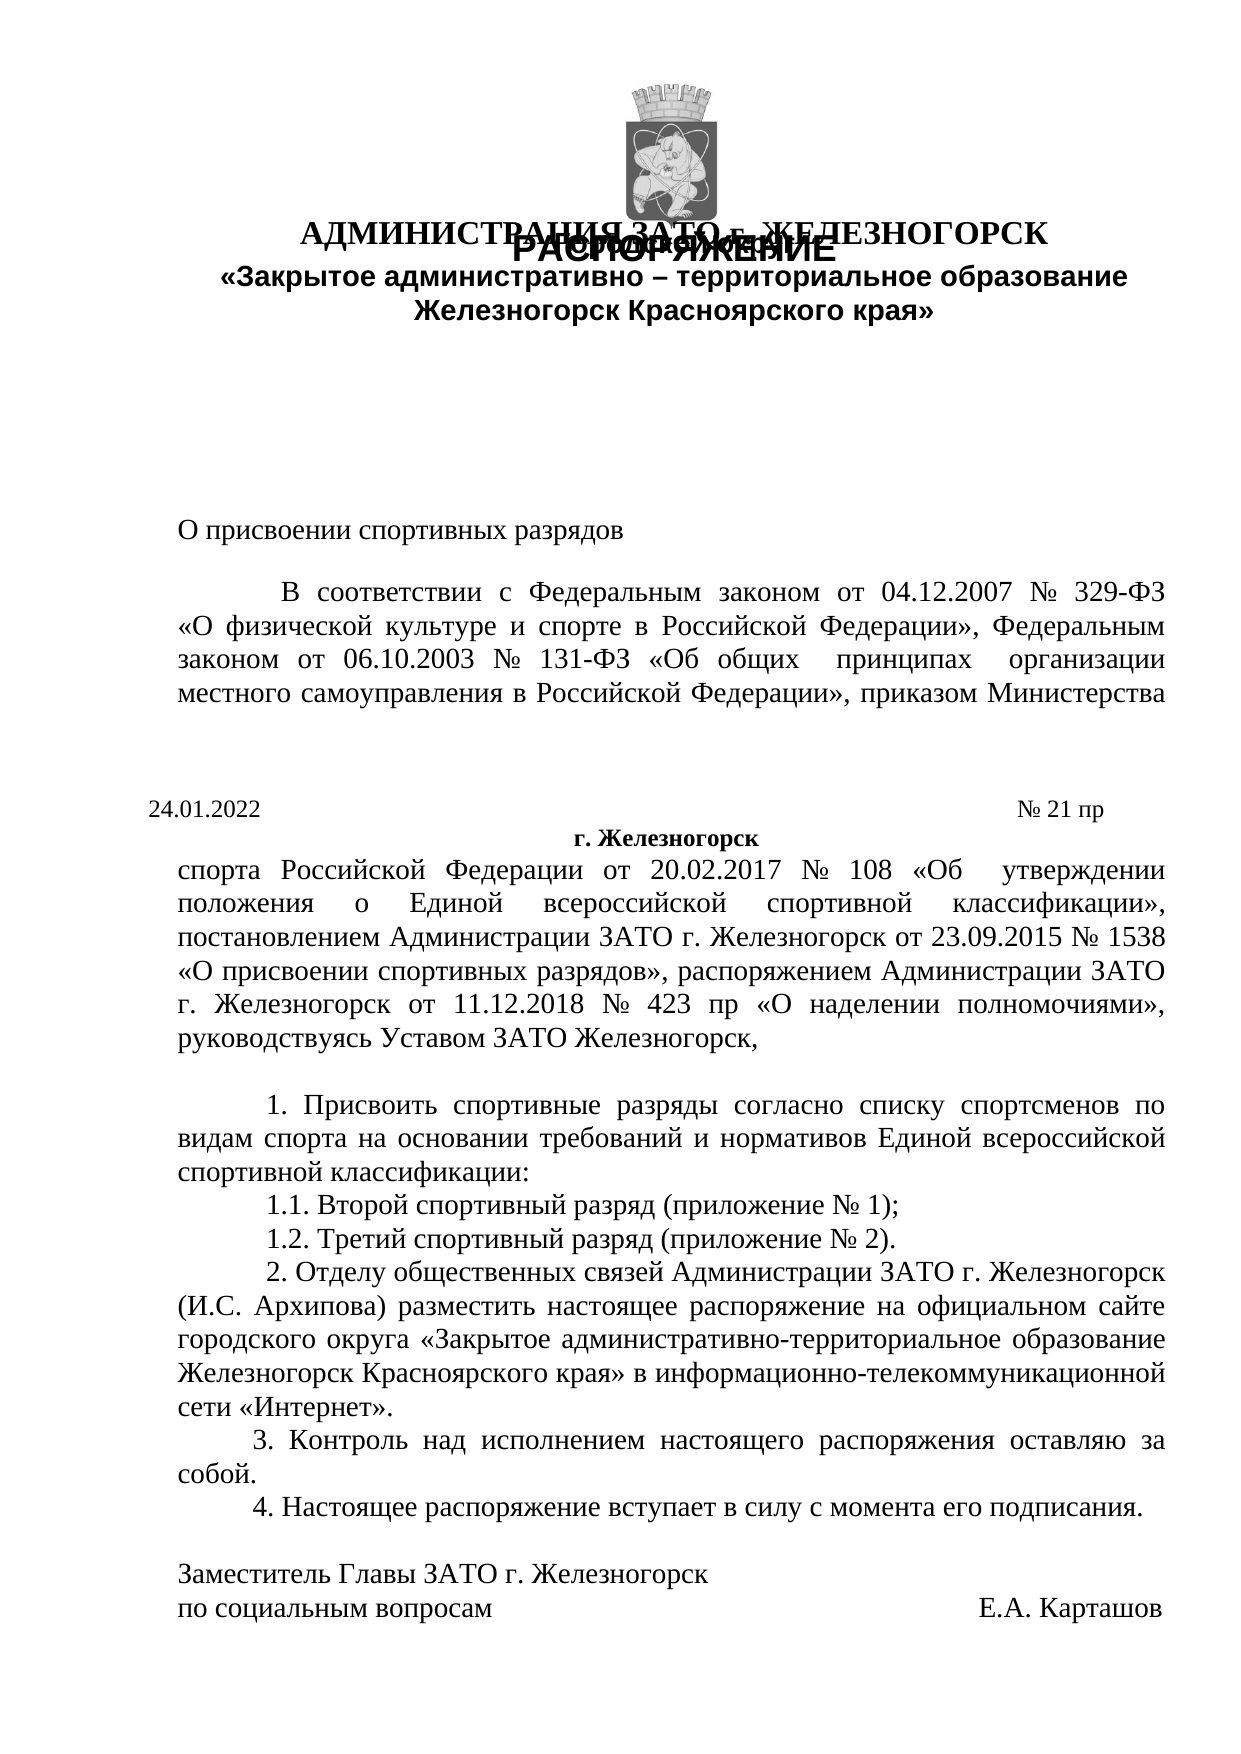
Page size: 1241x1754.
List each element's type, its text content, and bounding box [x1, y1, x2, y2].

text В соответствии с Федеральным законом от 04.12.2007 № 329-ФЗ «О физической культуре и спорте в Российской Федерации», Федеральным законом от 06.10.2003 № 131-ФЗ «Об общих принципах организации местного самоуправления в Российской Федерации», приказом Министерства спорта Российской Федерации от 20.02.2017 № 108 «Об утверждении положения о Единой всероссийской спортивной классификации», постановлением Администрации ЗАТО г. Железногорск от 23.09.2015 № 1538 «О присвоении спортивных разрядов», распоряжением Администрации ЗАТО г. Железногорск от 11.12.2018 № 423 пр «О наделении полномочиями», руководствуясь Уставом ЗАТО Железногорск, [177, 852, 1166, 1053]
text Заместитель Главы ЗАТО г. Железногорск [177, 1556, 1166, 1590]
text по социальным вопросам Е.А. Карташов [177, 1590, 1166, 1623]
text В соответствии с Федеральным законом от 04.12.2007 № 329-ФЗ «О физической культуре и спорте в Российской Федерации», Федеральным законом от 06.10.2003 № 131-ФЗ «Об общих принципах организации местного самоуправления в Российской Федерации», приказом Министерства спорта Российской Федерации от 20.02.2017 № 108 «Об утверждении положения о Единой всероссийской спортивной классификации», постановлением Администрации ЗАТО г. Железногорск от 23.09.2015 № 1538 «О присвоении спортивных разрядов», распоряжением Администрации ЗАТО г. Железногорск от 11.12.2018 № 423 пр «О наделении полномочиями», руководствуясь Уставом ЗАТО Железногорск, [177, 574, 1166, 794]
text 1. Присвоить спортивные разряды согласно списку спортсменов по видам спорта на основании требований и нормативов Единой всероссийской спортивной классификации: [177, 1087, 1166, 1187]
text 1.1. Второй спортивный разряд (приложение № 1); [177, 1187, 1166, 1221]
text 1.2. Третий спортивный разряд (приложение № 2). [177, 1221, 1166, 1254]
text 2. Отделу общественных связей Администрации ЗАТО г. Железногорск (И.С. Архипова) разместить настоящее распоряжение на официальном сайте городского округа «Закрытое административно-территориальное образование Железногорск Красноярского края» в информационно-телекоммуникационной сети «Интернет». [177, 1254, 1166, 1422]
text г. Железногорск [148, 823, 1184, 852]
text О присвоении спортивных разрядов [177, 512, 1160, 545]
text «Закрытое административно – территориальное образование Железногорск Красноярского края» [158, 269, 1190, 326]
text РАСПОРЯЖЕНИЕ [158, 226, 1190, 269]
text 4. Настоящее распоряжение вступает в силу с момента его подписания. [177, 1489, 1166, 1523]
text 3. Контроль над исполнением настоящего распоряжения оставляю за собой. [177, 1422, 1166, 1489]
text 24.01.2022 № 21 пр [148, 794, 1184, 823]
subtitle АДМИНИСТРАЦИЯ ЗАТО г. ЖЕЛЕЗНОГОРСК [158, 213, 1190, 226]
